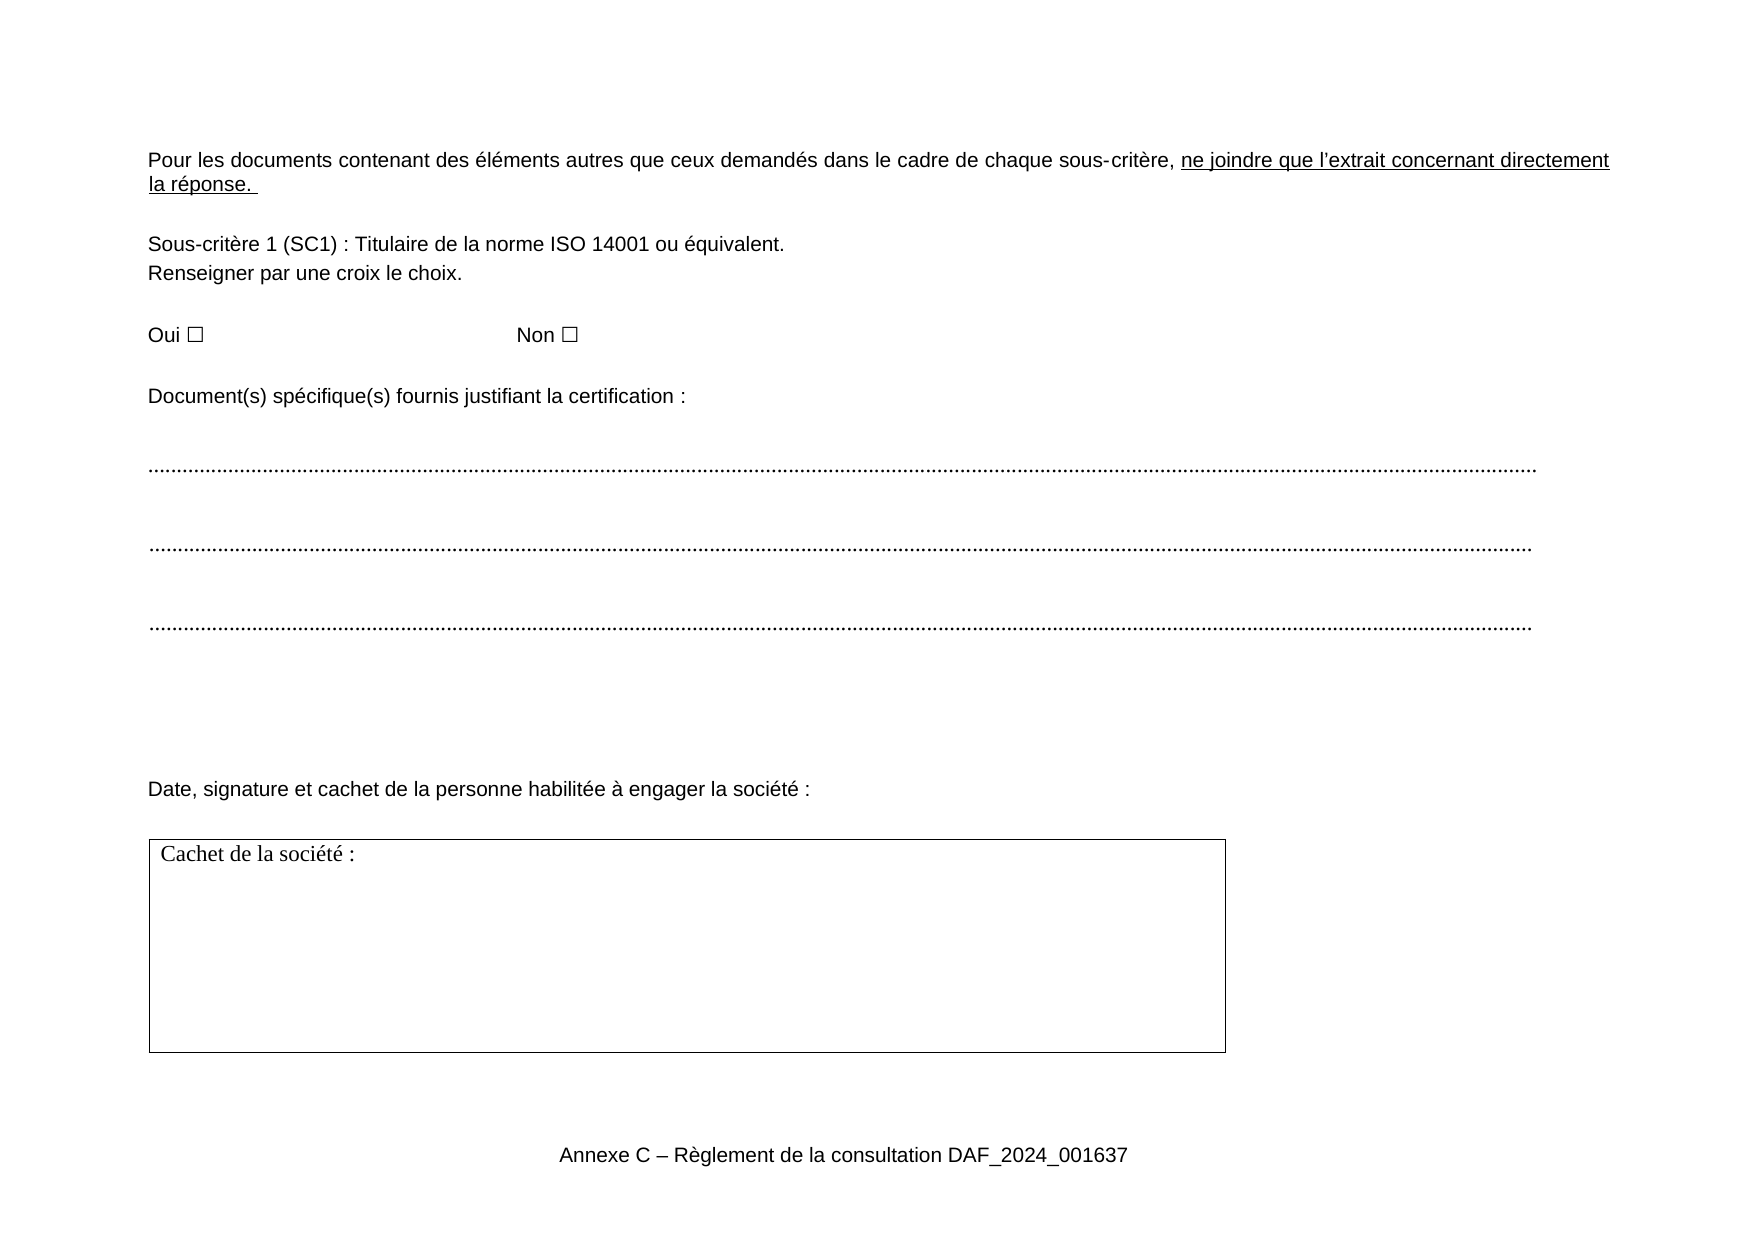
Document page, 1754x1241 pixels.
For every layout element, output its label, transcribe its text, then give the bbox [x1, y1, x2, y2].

text Renseigner par une croix le choix. [148, 261, 1540, 285]
text Oui Non [148, 320, 1540, 348]
text Sous-critère 1 (SC1) : Titulaire de la norme ISO 14001 ou équivalent. [148, 231, 1540, 255]
text Document(s) spécifique(s) fournis justifiant la certification : [148, 384, 1540, 408]
text Date, signature et cachet de la personne habilitée à engager la société : [148, 777, 1540, 801]
table_header Cachet de la société : [150, 840, 1225, 1052]
text Pour les documents contenant des éléments autres que ceux demandés dans le cadre de chaque sous-critère, ne joindre que l’extrait concernant directement la réponse. [148, 148, 1609, 196]
text ....................................................................................................................................................................................................................................................................................................................................................................................................................................................................................................................................................................................................................................................................................................................................................... [148, 451, 1540, 635]
